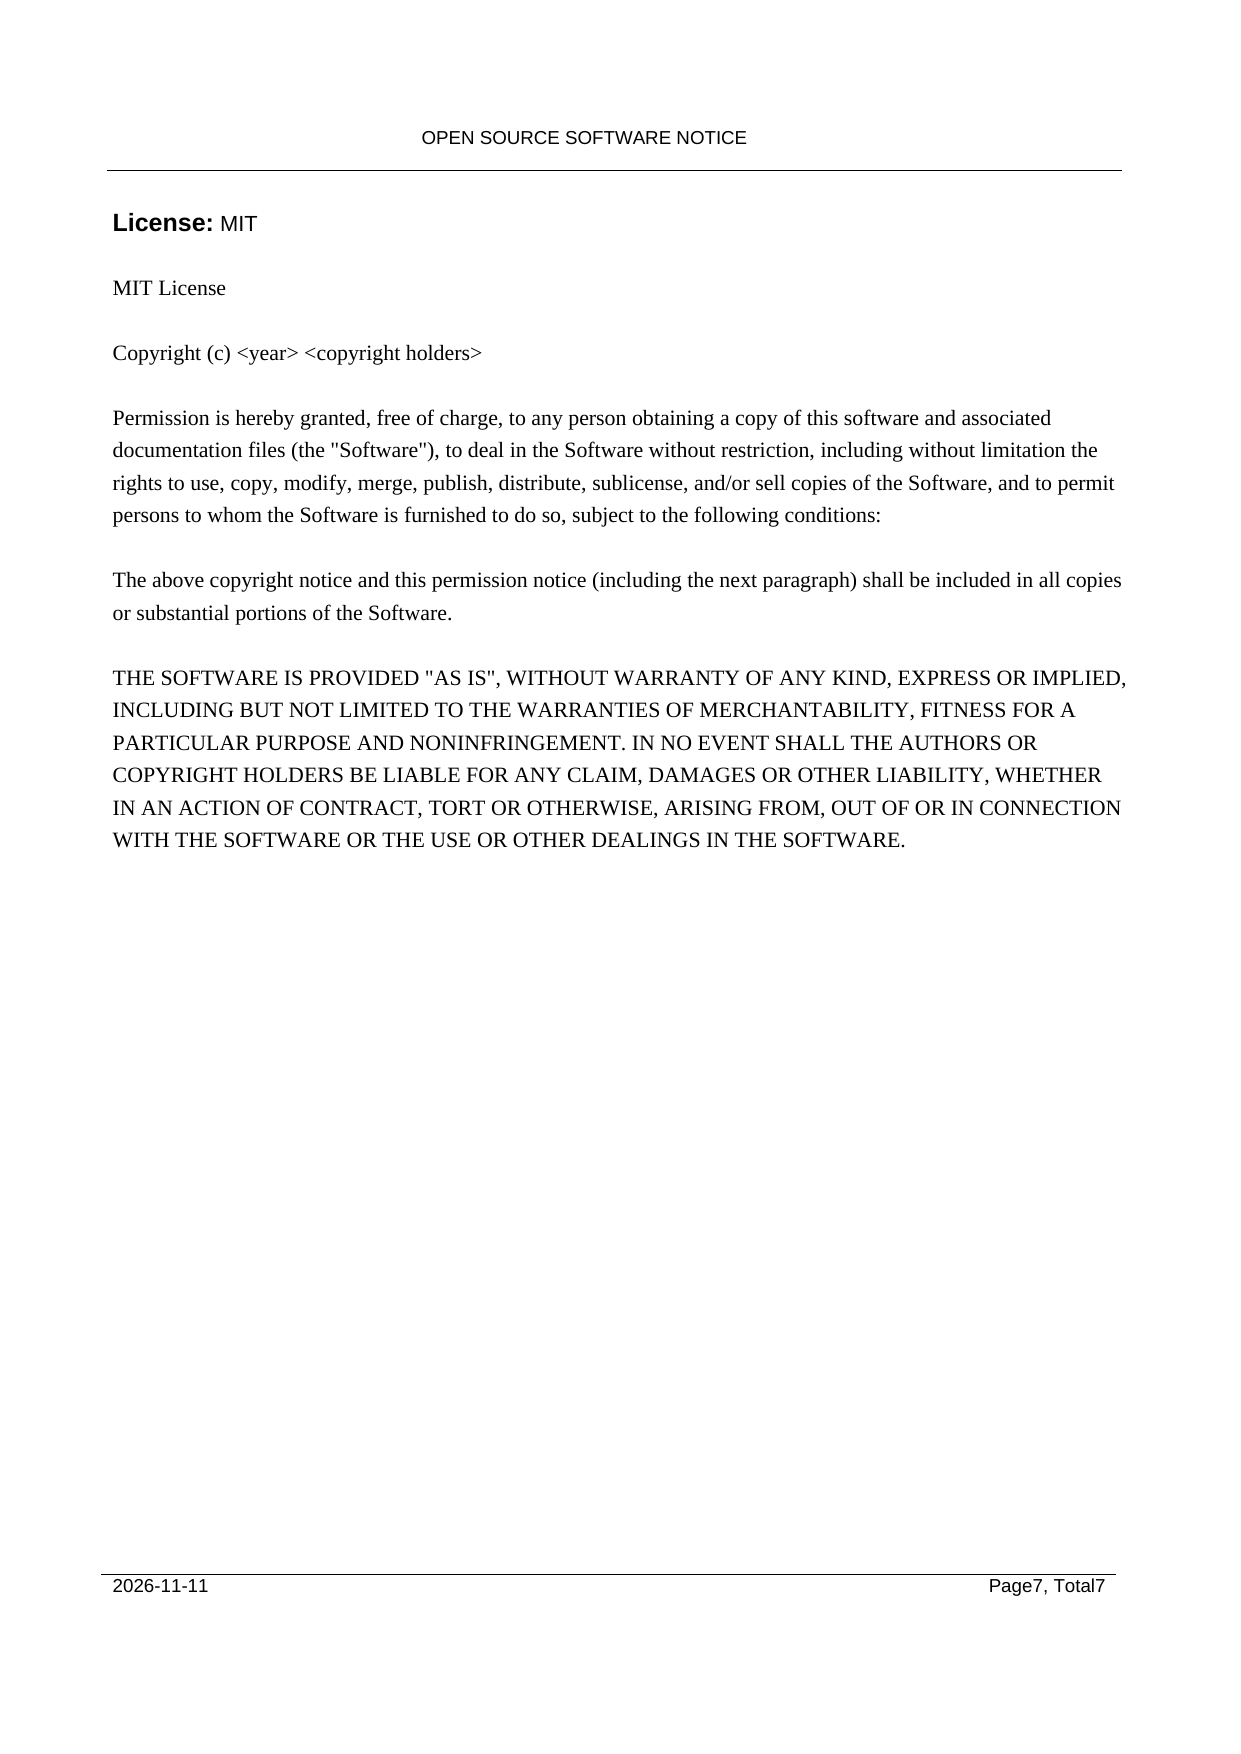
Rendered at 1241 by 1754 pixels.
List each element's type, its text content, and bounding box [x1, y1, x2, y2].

text License: MIT MIT License Copyright (c) <year> <copyright holders> Permission is hereby granted, free of charge, to any person obtaining a copy of this software and associated documentation files (the "Software"), to deal in the Software without restriction, including without limitation the rights to use, copy, modify, merge, publish, distribute, sublicense, and/or sell copies of the Software, and to permit persons to whom the Software is furnished to do so, subject to the following conditions: The above copyright notice and this permission notice (including the next paragraph) shall be included in all copies or substantial portions of the Software. THE SOFTWARE IS PROVIDED "AS IS", WITHOUT WARRANTY OF ANY KIND, EXPRESS OR IMPLIED, INCLUDING BUT NOT LIMITED TO THE WARRANTIES OF MERCHANTABILITY, FITNESS FOR A PARTICULAR PURPOSE AND NONINFRINGEMENT. IN NO EVENT SHALL THE AUTHORS OR COPYRIGHT HOLDERS BE LIABLE FOR ANY CLAIM, DAMAGES OR OTHER LIABILITY, WHETHER IN AN ACTION OF CONTRACT, TORT OR OTHERWISE, ARISING FROM, OUT OF OR IN CONNECTION WITH THE SOFTWARE OR THE USE OR OTHER DEALINGS IN THE SOFTWARE. [112, 206, 1128, 856]
